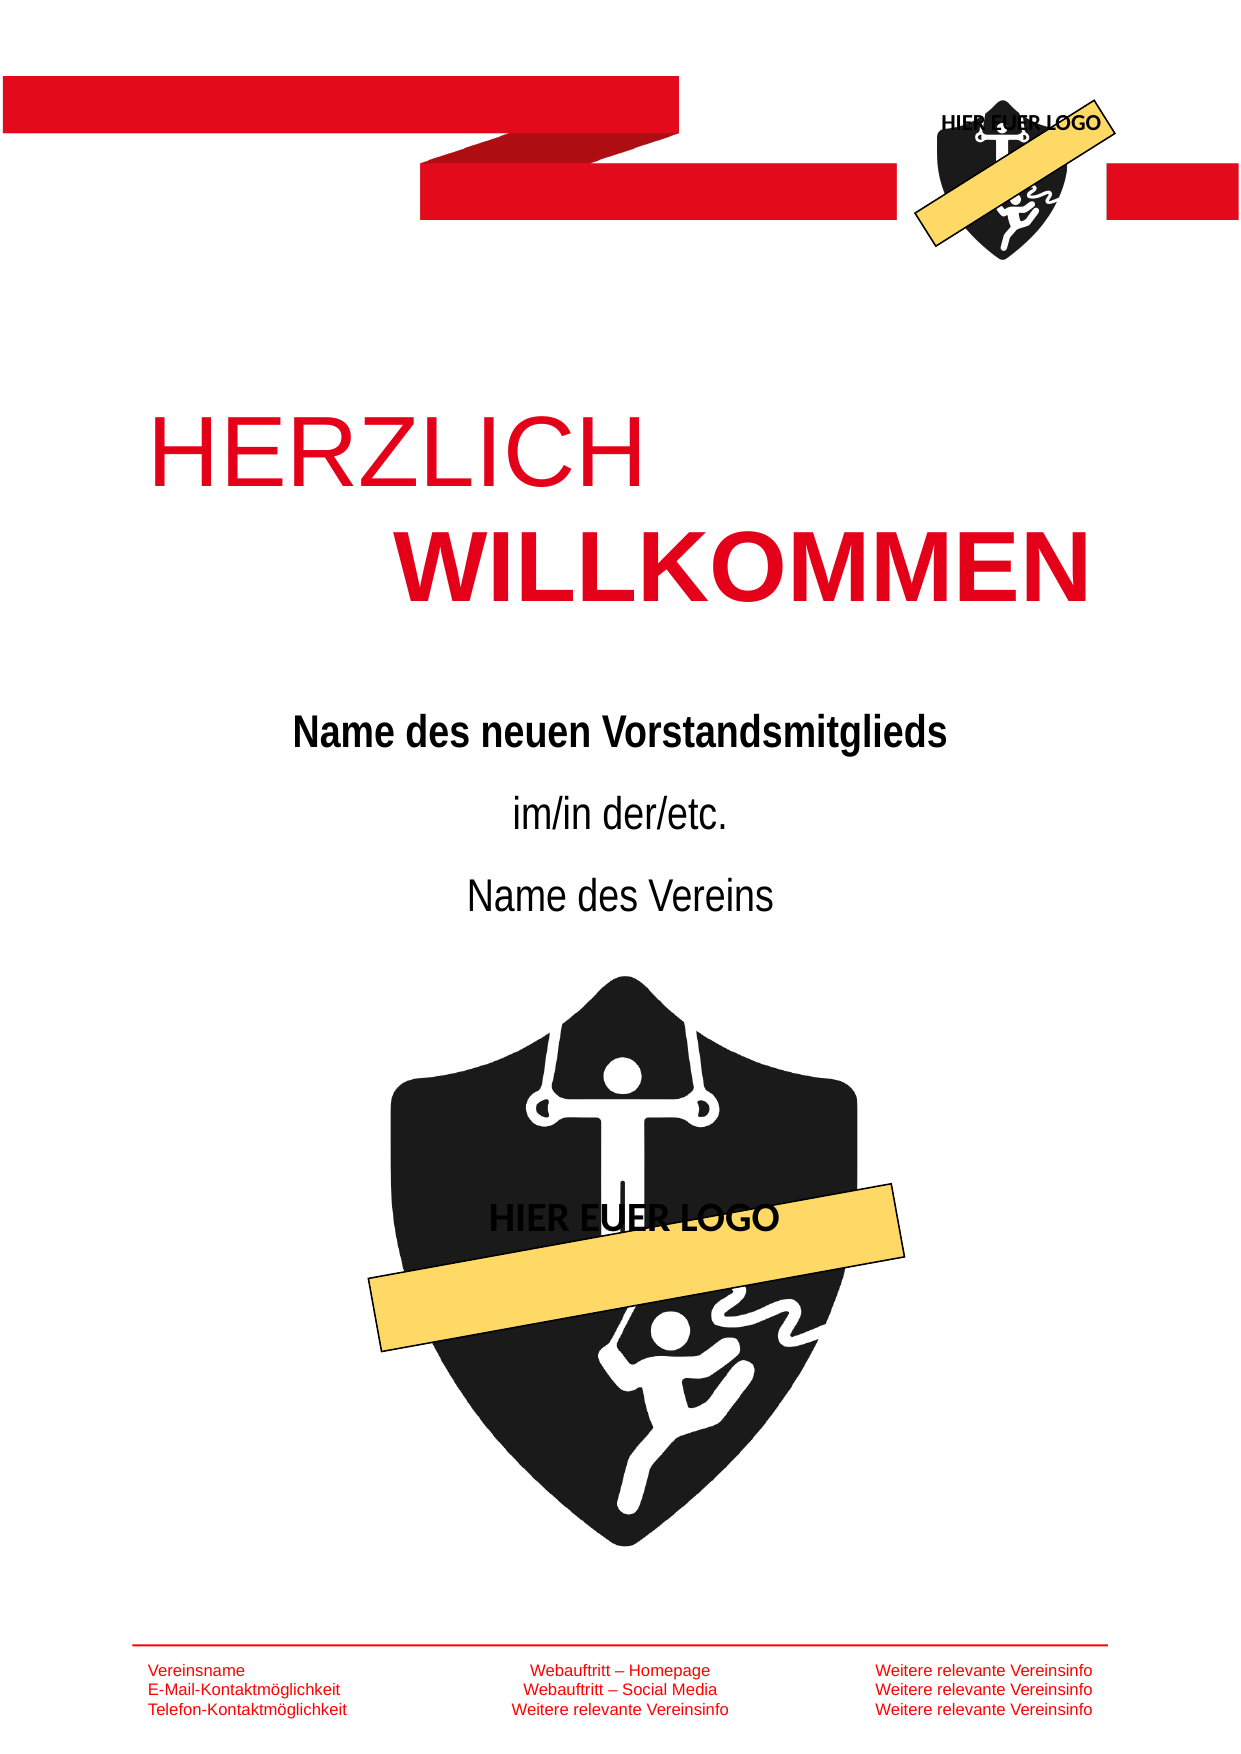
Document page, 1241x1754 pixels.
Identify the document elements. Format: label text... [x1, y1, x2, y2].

picture [0, 76, 1241, 260]
text Name des Vereins [148, 868, 1093, 921]
text HERZLICH [148, 393, 1093, 508]
picture [702, 1208, 717, 1217]
picture [390, 1267, 858, 1547]
picture [655, 1208, 662, 1217]
text im/in der/etc. [148, 787, 1093, 839]
text WILLKOMMEN [148, 508, 1093, 623]
text Name des neuen Vorstandsmitglieds [148, 705, 1093, 757]
picture [390, 975, 858, 1273]
